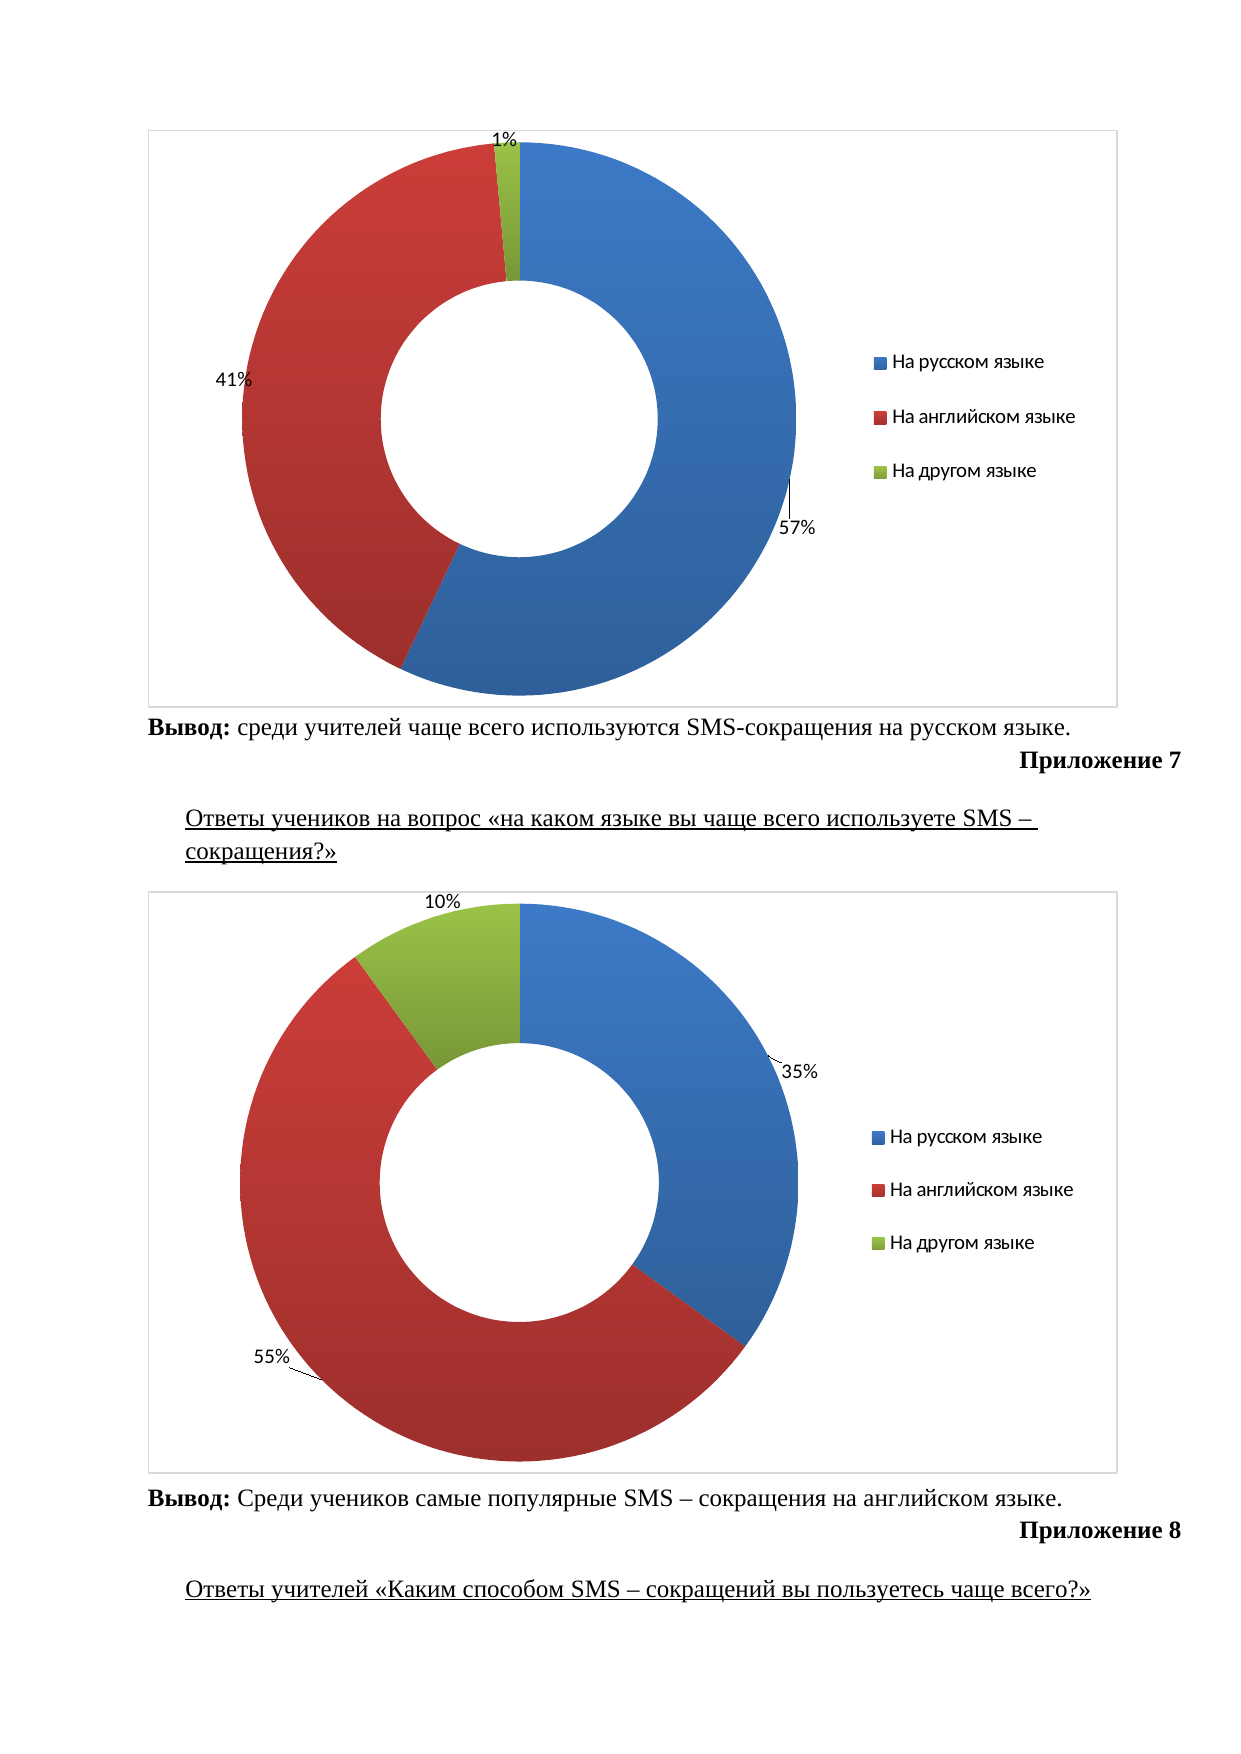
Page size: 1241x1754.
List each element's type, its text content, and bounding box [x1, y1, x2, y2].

text Приложение 8 [148, 1516, 1181, 1544]
list Ответы учителей «Каким способом SMS – сокращений вы пользуетесь чаще всего?» [185, 1574, 1181, 1602]
text Приложение 7 [148, 745, 1181, 774]
text Вывод: среди учителей чаще всего используются SMS-сокращения на русском языке. [148, 130, 1181, 741]
text Вывод: Среди учеников самые популярные SMS – сокращения на английском языке. [148, 1465, 1181, 1511]
list Ответы учеников на вопрос «на каком языке вы чаще всего используете SMS – сокращения?» [185, 803, 1181, 865]
